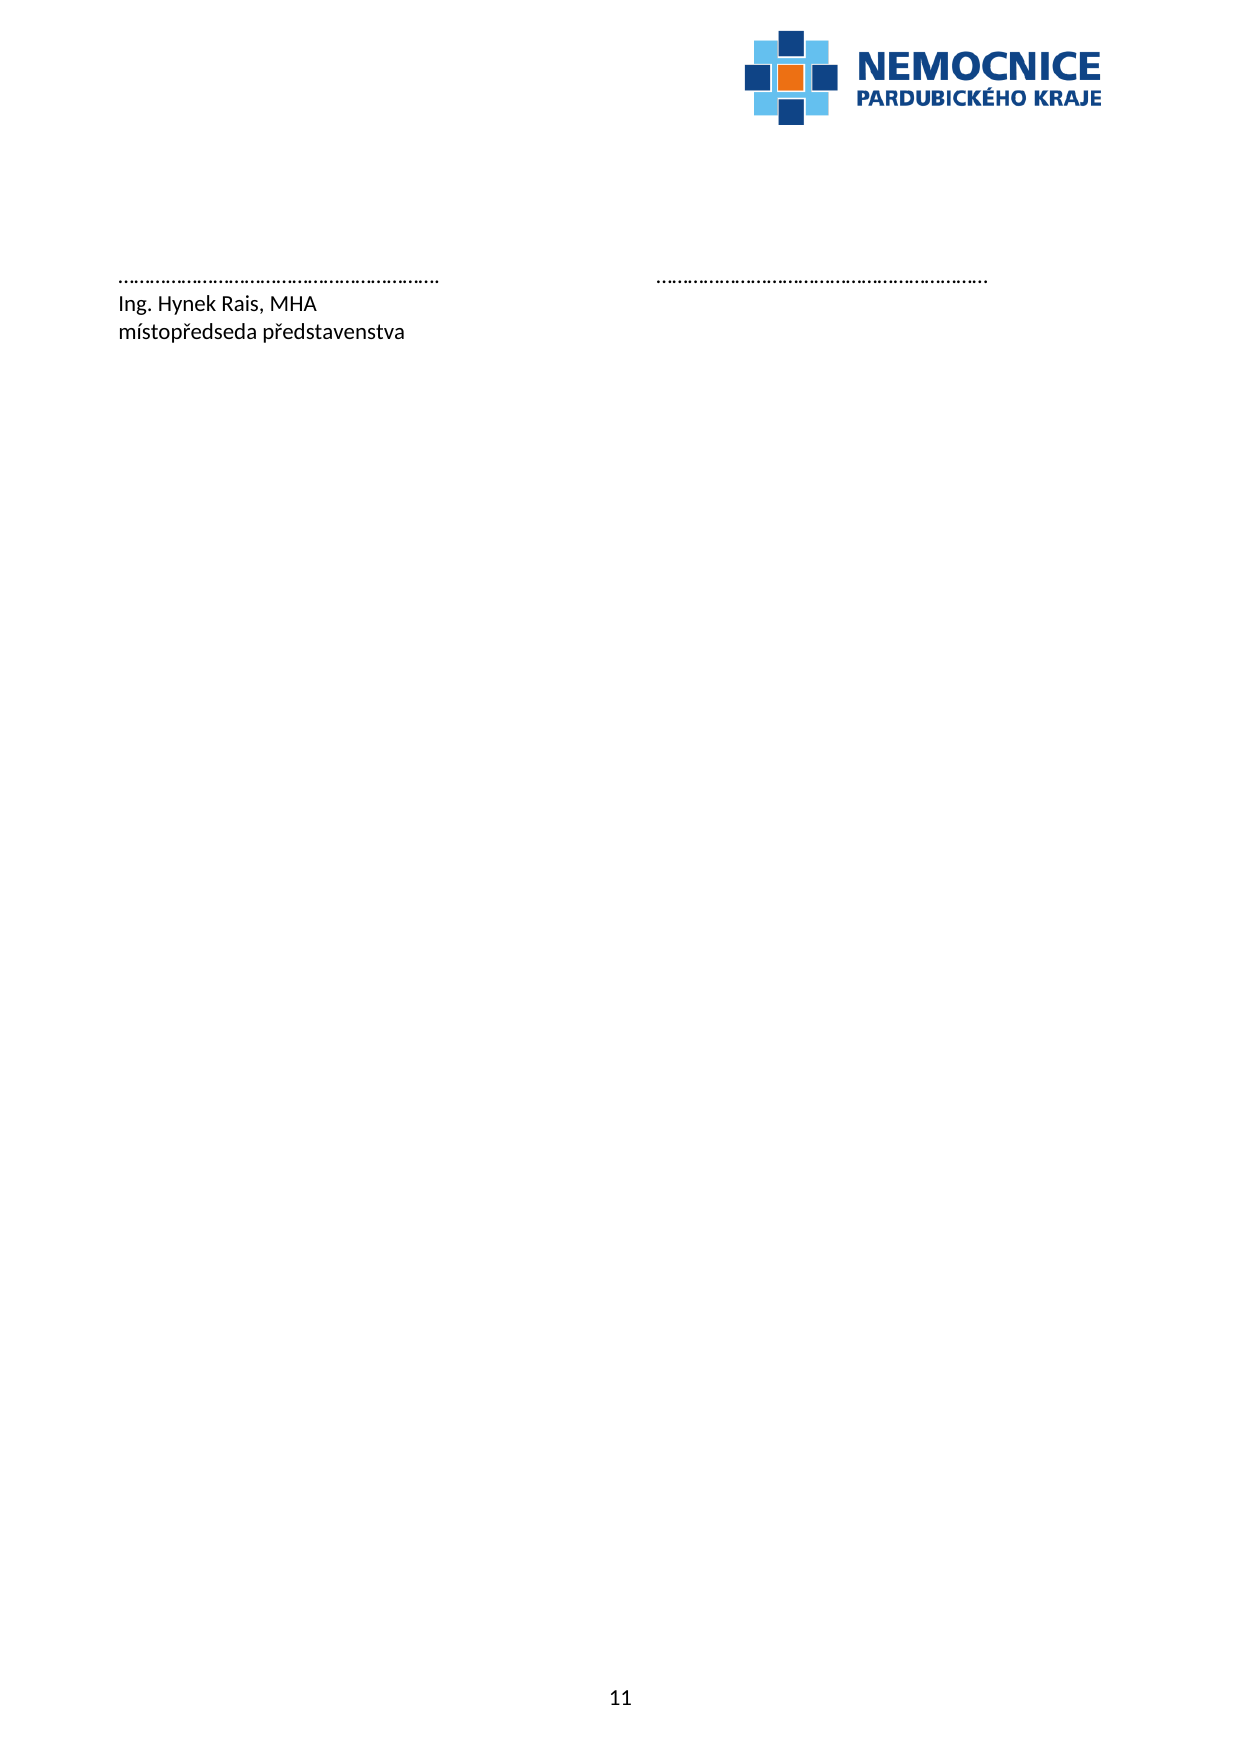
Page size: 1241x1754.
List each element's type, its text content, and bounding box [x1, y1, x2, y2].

text Ing. Hynek Rais, MHA [118, 289, 1122, 317]
picture [743, 30, 1101, 126]
text ……………………………………………………. ……………………………………………………… [118, 261, 1122, 289]
text místopředseda představenstva [118, 317, 1122, 345]
